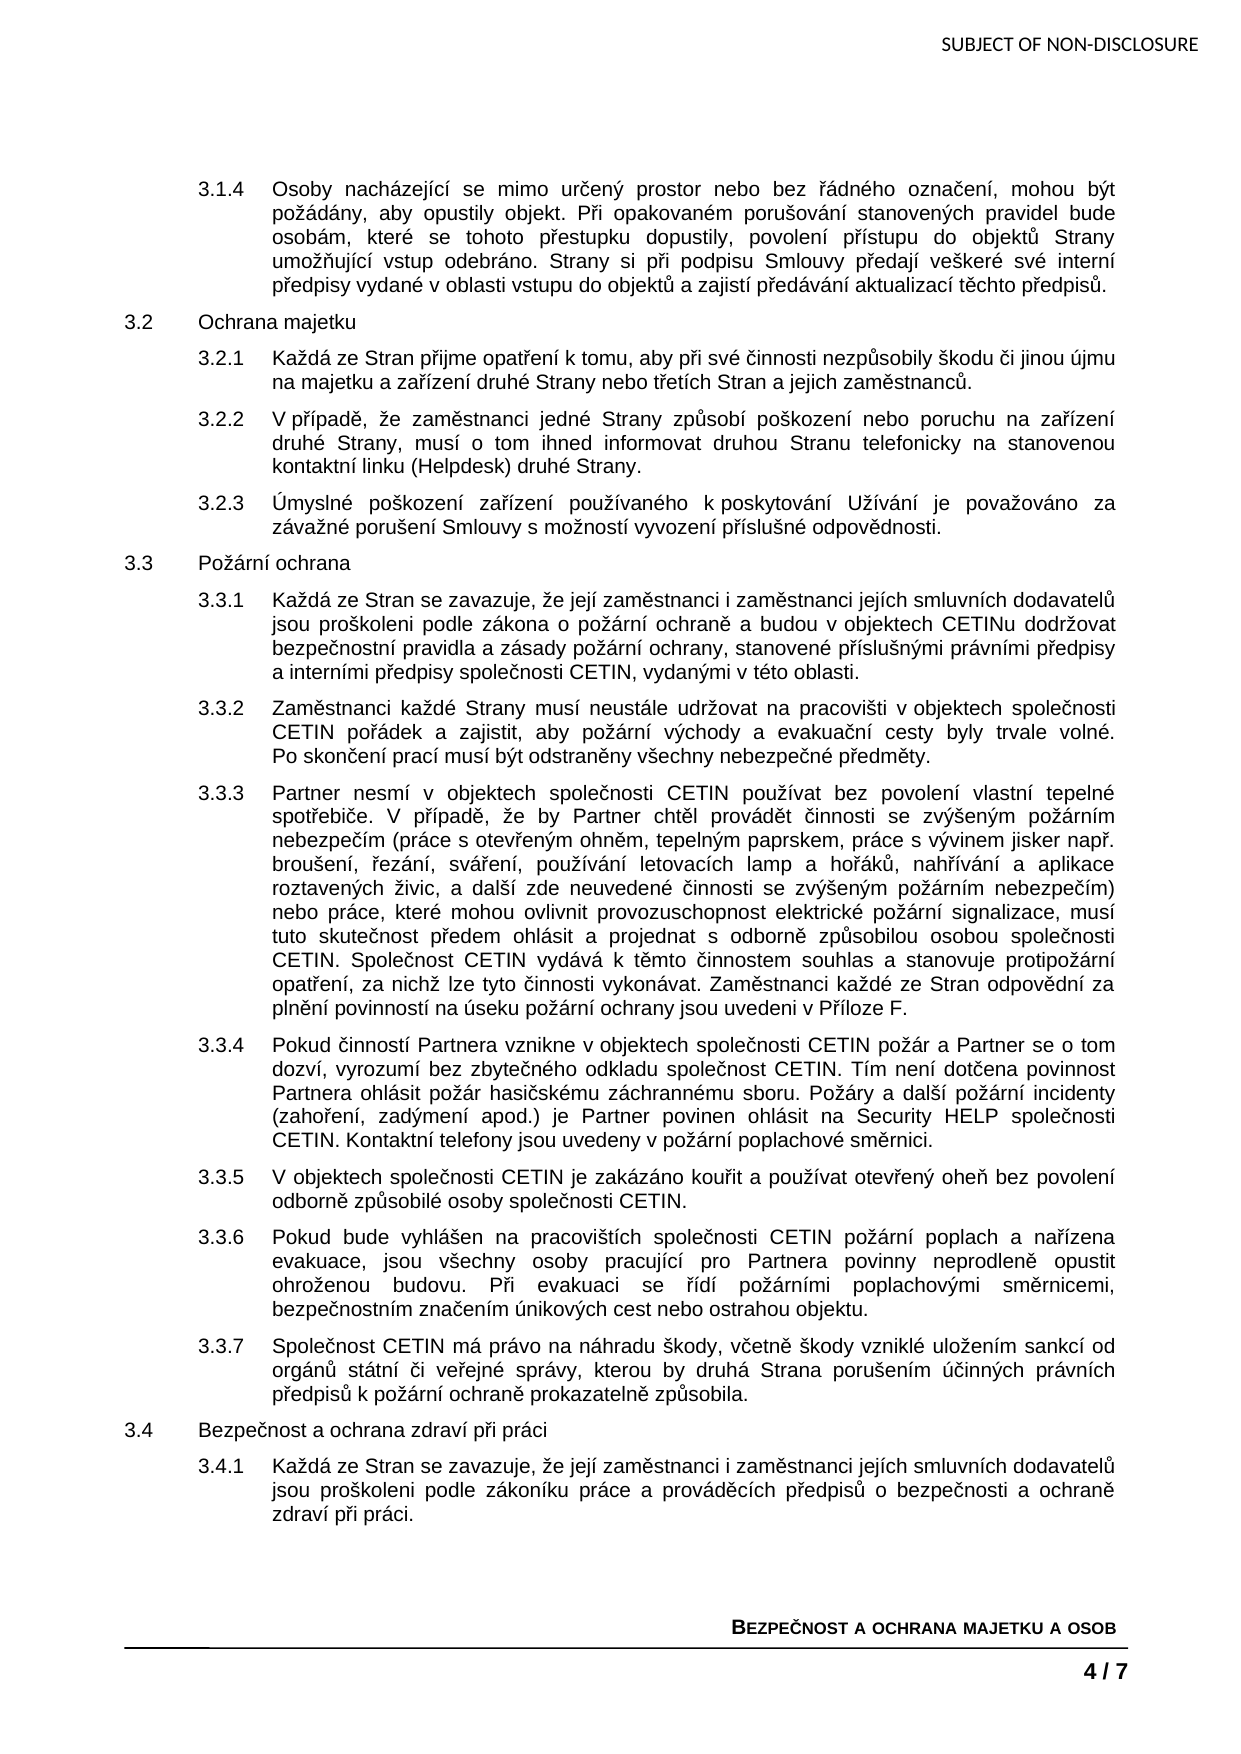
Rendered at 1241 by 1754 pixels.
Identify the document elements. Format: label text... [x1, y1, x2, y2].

list Každá ze Stran přijme opatření k tomu, aby při své činnosti nezpůsobily škodu či jinou újmu na majetku a zařízení druhé Strany nebo třetích Stran a jejich zaměstnanců. [198, 346, 1116, 394]
text Bezpečnost a ochrana zdraví při práci [124, 1418, 1116, 1442]
list Úmyslné poškození zařízení používaného k poskytování Užívání je považováno za závažné porušení Smlouvy s možností vyvození příslušné odpovědnosti. [198, 491, 1116, 539]
list Partner nesmí v objektech společnosti CETIN používat bez povolení vlastní tepelné spotřebiče. V případě, že by Partner chtěl provádět činnosti se zvýšeným požárním nebezpečím (práce s otevřeným ohněm, tepelným paprskem, práce s vývinem jisker např. broušení, řezání, sváření, používání letovacích lamp a hořáků, nahřívání a aplikace roztavených živic, a další zde neuvedené činnosti se zvýšeným požárním nebezpečím) nebo práce, které mohou ovlivnit provozuschopnost elektrické požární signalizace, musí tuto skutečnost předem ohlásit a projednat s odborně způsobilou osobou společnosti CETIN. Společnost CETIN vydává k těmto činnostem souhlas a stanovuje protipožární opatření, za nichž lze tyto činnosti vykonávat. Zaměstnanci každé ze Stran odpovědní za plnění povinností na úseku požární ochrany jsou uvedeni v Příloze F. [198, 780, 1116, 1020]
list Pokud bude vyhlášen na pracovištích společnosti CETIN požární poplach a nařízena evakuace, jsou všechny osoby pracující pro Partnera povinny neprodleně opustit ohroženou budovu. Při evakuaci se řídí požárními poplachovými směrnicemi, bezpečnostním značením únikových cest nebo ostrahou objektu. [198, 1225, 1116, 1321]
list Každá ze Stran se zavazuje, že její zaměstnanci i zaměstnanci jejích smluvních dodavatelů jsou proškoleni podle zákona o požární ochraně a budou v objektech CETINu dodržovat bezpečnostní pravidla a zásady požární ochrany, stanovené příslušnými právními předpisy a interními předpisy společnosti CETIN, vydanými v této oblasti. [198, 588, 1116, 683]
list Zaměstnanci každé Strany musí neustále udržovat na pracovišti v objektech společnosti CETIN pořádek a zajistit, aby požární východy a evakuační cesty byly trvale volné. Po skončení prací musí být odstraněny všechny nebezpečné předměty. [198, 696, 1116, 768]
list Společnost CETIN má právo na náhradu škody, včetně škody vzniklé uložením sankcí od orgánů státní či veřejné správy, kterou by druhá Strana porušením účinných právních předpisů k požární ochraně prokazatelně způsobila. [198, 1333, 1116, 1405]
list Každá ze Stran se zavazuje, že její zaměstnanci i zaměstnanci jejích smluvních dodavatelů jsou proškoleni podle zákoníku práce a prováděcích předpisů o bezpečnosti a ochraně zdraví při práci. [198, 1454, 1116, 1526]
list Osoby nacházející se mimo určený prostor nebo bez řádného označení, mohou být požádány, aby opustily objekt. Při opakovaném porušování stanovených pravidel bude osobám, které se tohoto přestupku dopustily, povolení přístupu do objektů Strany umožňující vstup odebráno. Strany si při podpisu Smlouvy předají veškeré své interní předpisy vydané v oblasti vstupu do objektů a zajistí předávání aktualizací těchto předpisů. [198, 177, 1116, 297]
list V případě, že zaměstnanci jedné Strany způsobí poškození nebo poruchu na zařízení druhé Strany, musí o tom ihned informovat druhou Stranu telefonicky na stanovenou kontaktní linku (Helpdesk) druhé Strany. [198, 406, 1116, 478]
list Pokud činností Partnera vznikne v objektech společnosti CETIN požár a Partner se o tom dozví, vyrozumí bez zbytečného odkladu společnost CETIN. Tím není dotčena povinnost Partnera ohlásit požár hasičskému záchrannému sboru. Požáry a další požární incidenty (zahoření, zadýmení apod.) je Partner povinen ohlásit na Security HELP společnosti CETIN. Kontaktní telefony jsou uvedeny v požární poplachové směrnici. [198, 1032, 1116, 1152]
text Požární ochrana [124, 551, 1116, 575]
list V objektech společnosti CETIN je zakázáno kouřit a používat otevřený oheň bez povolení odborně způsobilé osoby společnosti CETIN. [198, 1165, 1116, 1213]
text Ochrana majetku [124, 309, 1116, 333]
